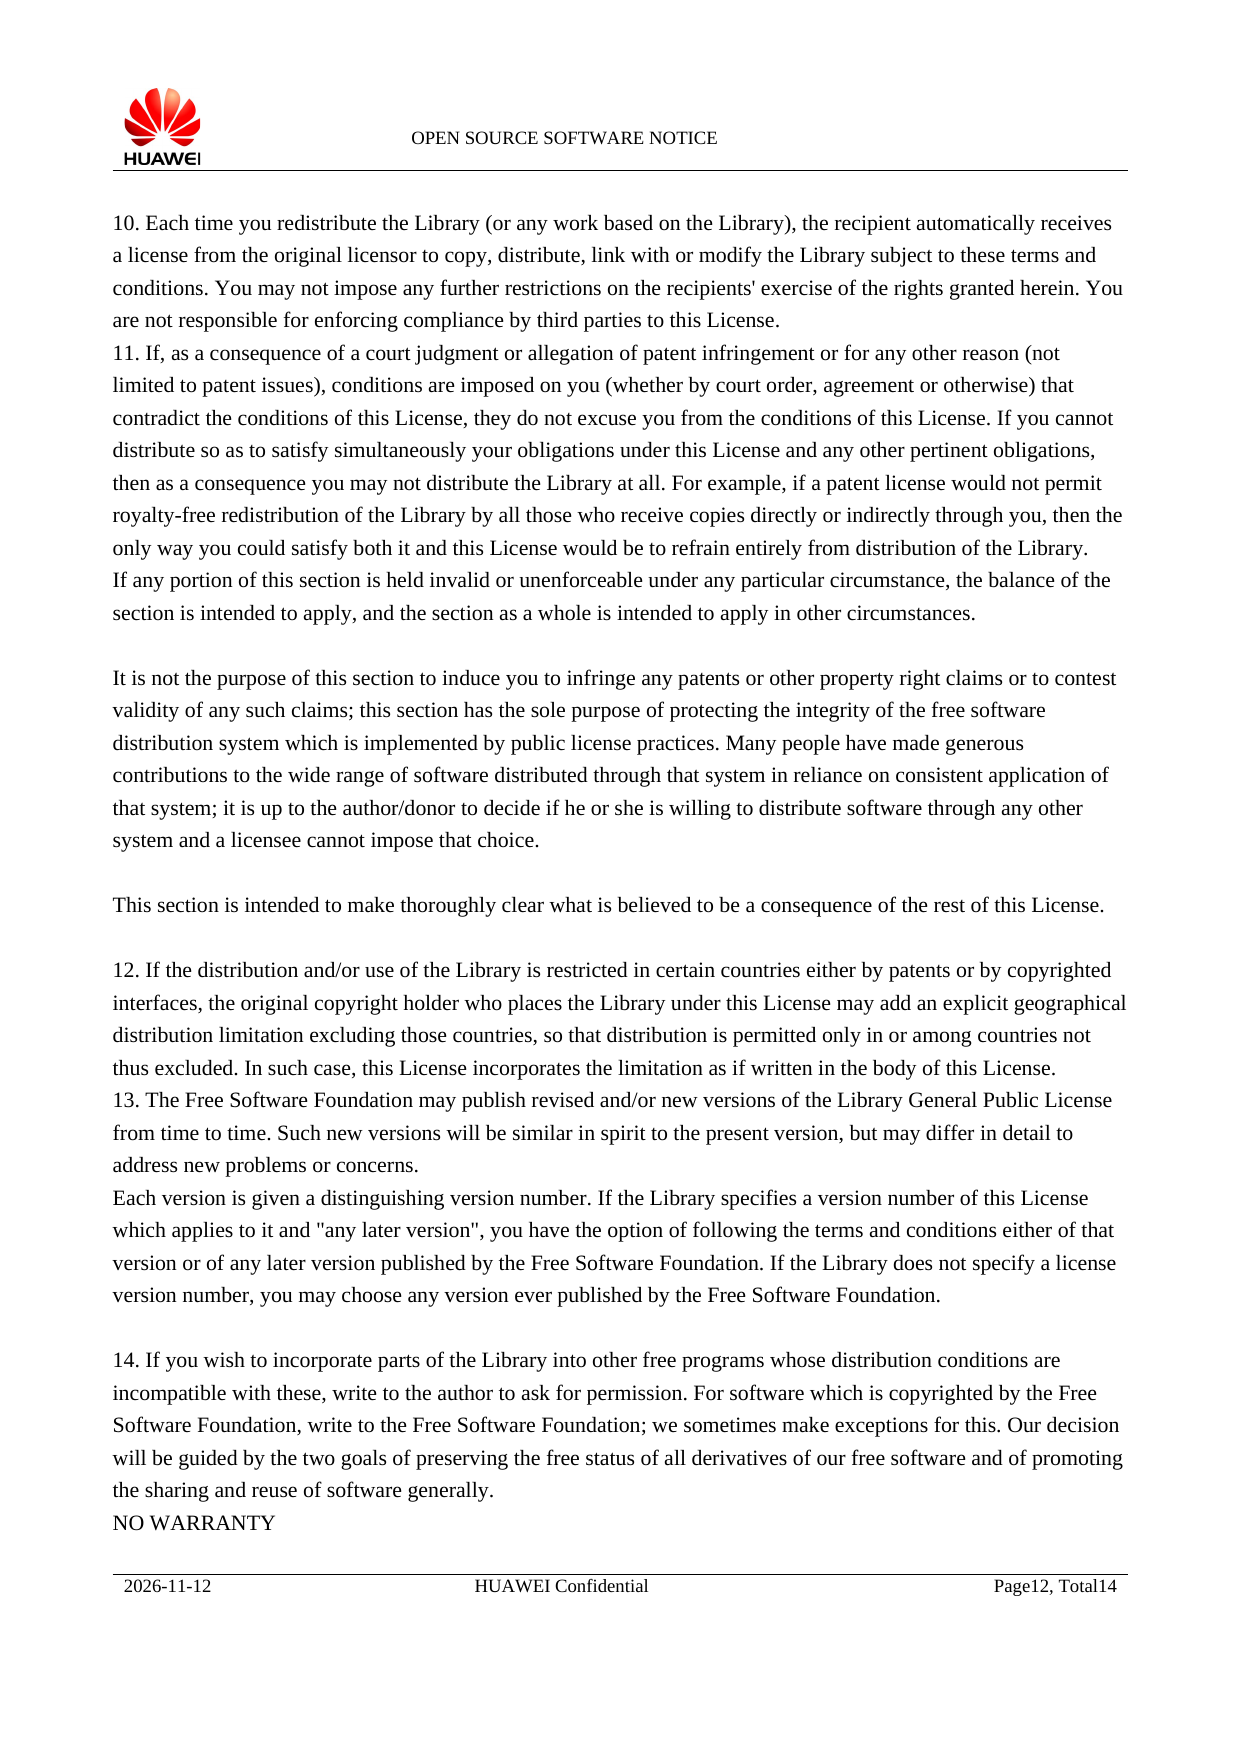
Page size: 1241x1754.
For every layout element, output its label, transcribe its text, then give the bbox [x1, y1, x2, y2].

picture [124, 88, 201, 165]
